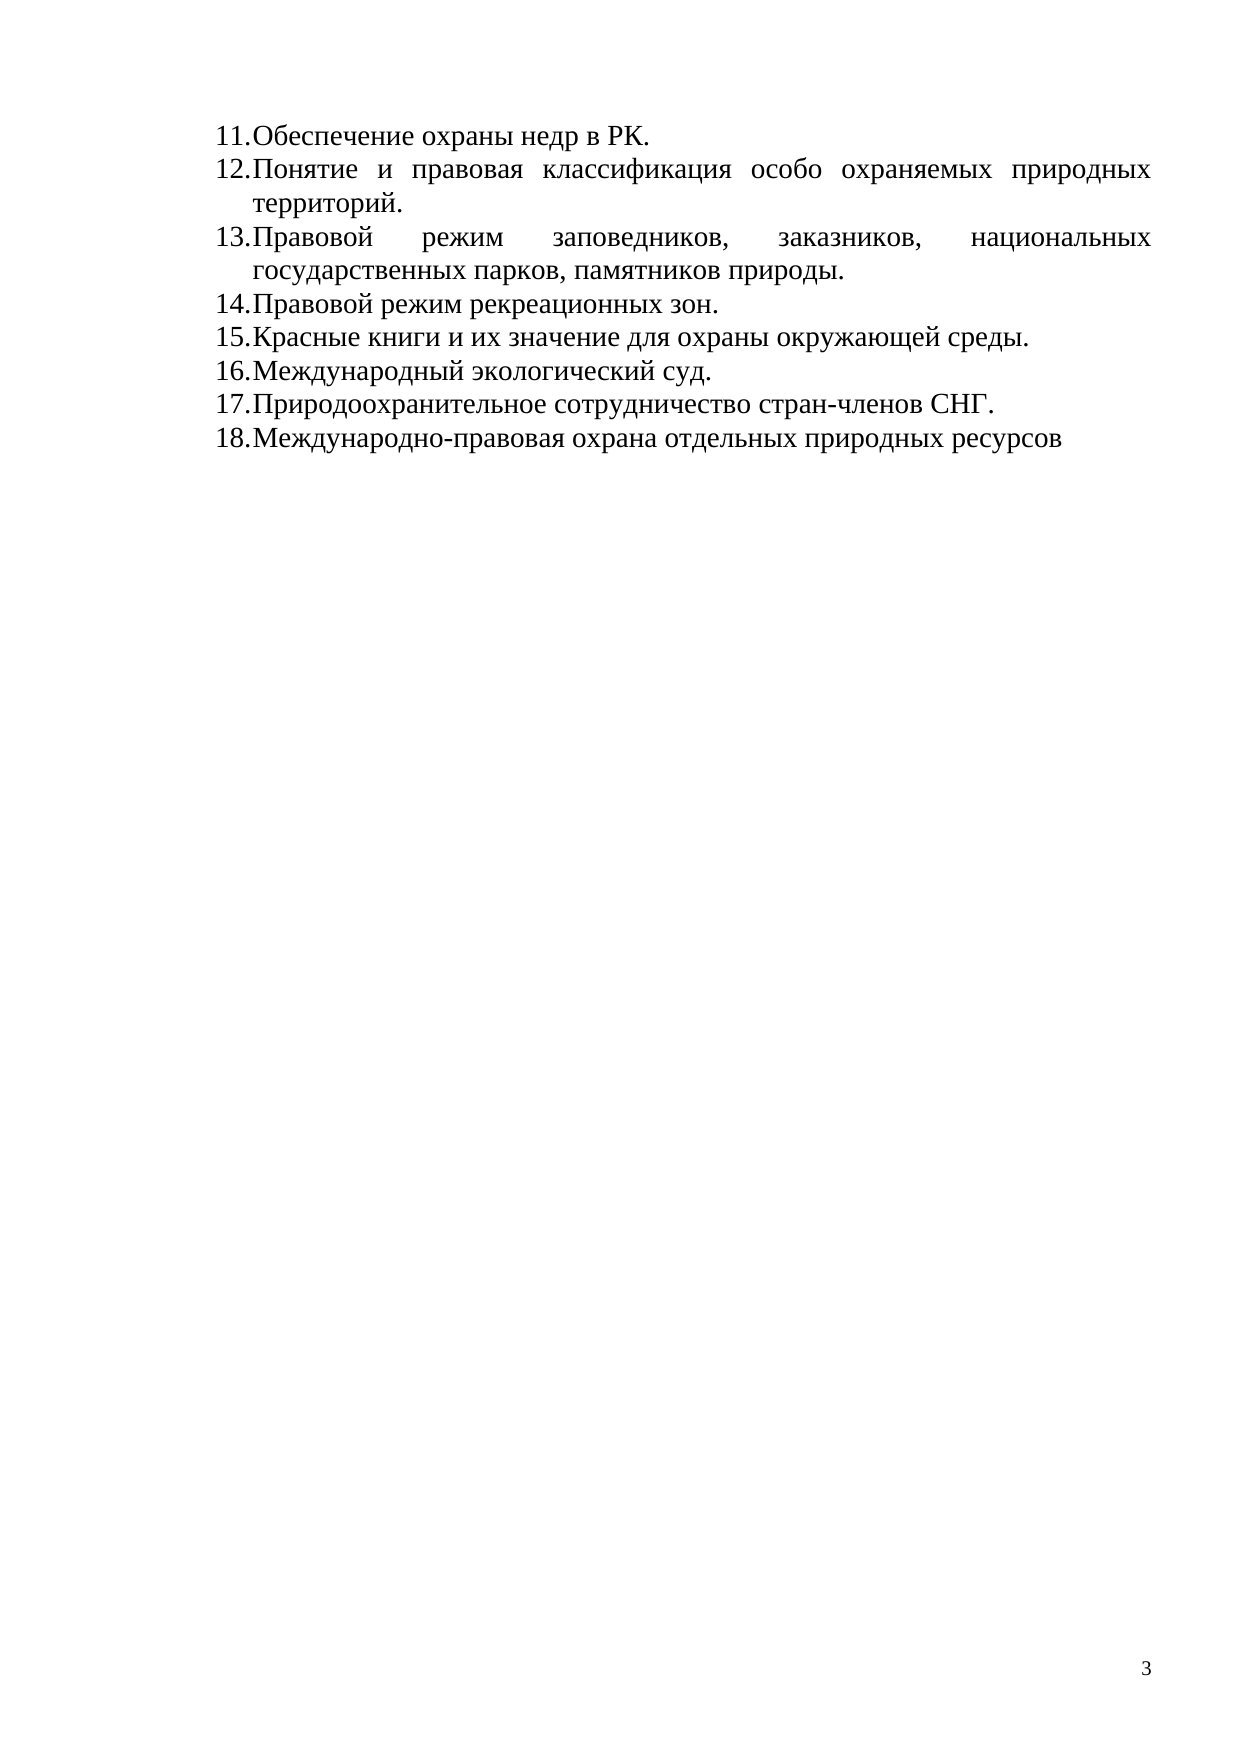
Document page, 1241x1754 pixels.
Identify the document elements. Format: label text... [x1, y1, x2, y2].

list Красные книги и их значение для охраны окружающей среды. [215, 319, 1152, 353]
list Правовой режим заповедников, заказников, национальных государственных парков, памятников природы. [215, 219, 1152, 286]
list Понятие и правовая классификация особо охраняемых природных территорий. [215, 152, 1152, 219]
list Правовой режим рекреационных зон. [215, 286, 1152, 319]
list Международный экологический суд. [215, 353, 1152, 386]
list Обеспечение охраны недр в РК. [215, 118, 1152, 152]
list Природоохранительное сотрудничество стран-членов СНГ. [215, 386, 1152, 420]
list Международно-правовая охрана отдельных природных ресурсов [215, 420, 1152, 453]
